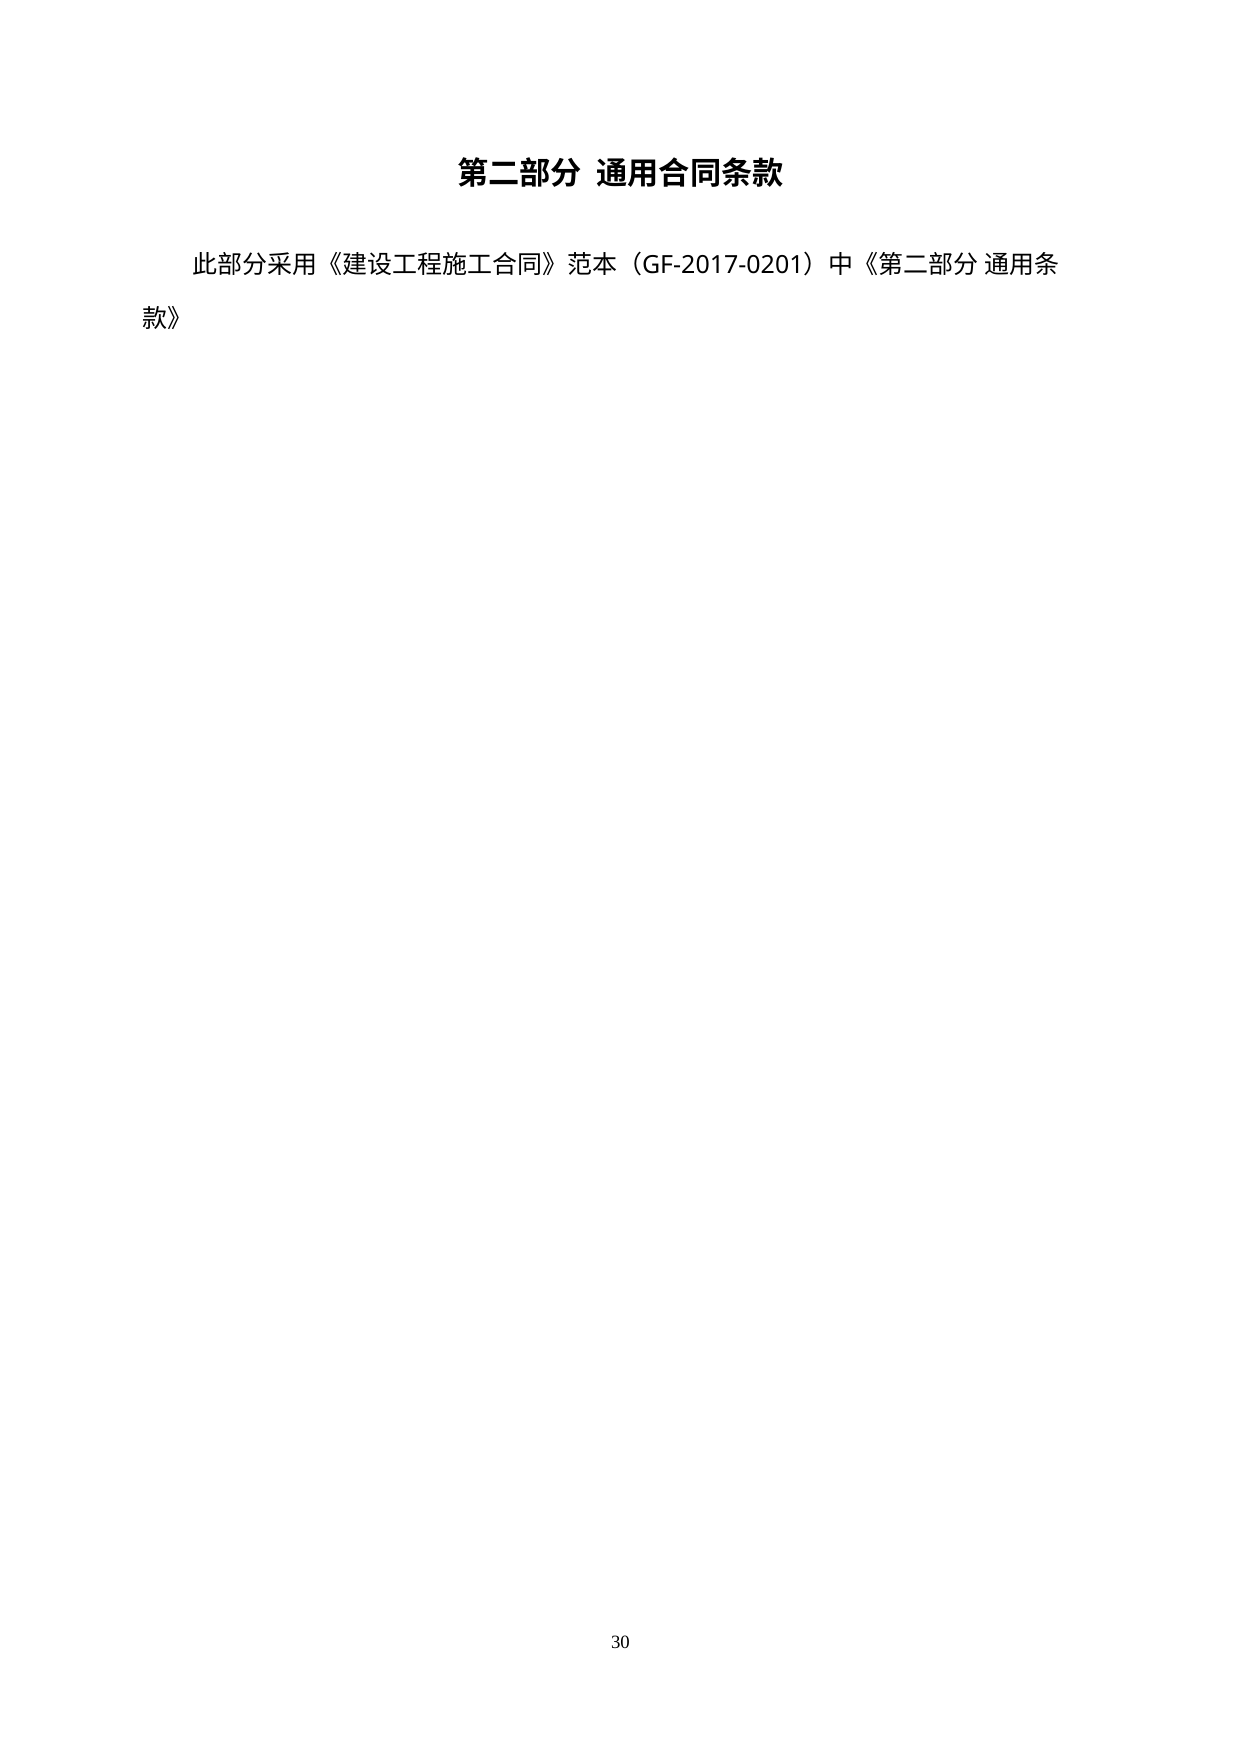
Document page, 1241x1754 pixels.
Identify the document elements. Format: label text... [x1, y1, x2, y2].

text 此部分采用《建设工程施工合同》范本（GF-2017-0201）中《第二部分 通用条款》 [142, 244, 1098, 335]
text 第二部分 通用合同条款 [142, 148, 1098, 193]
